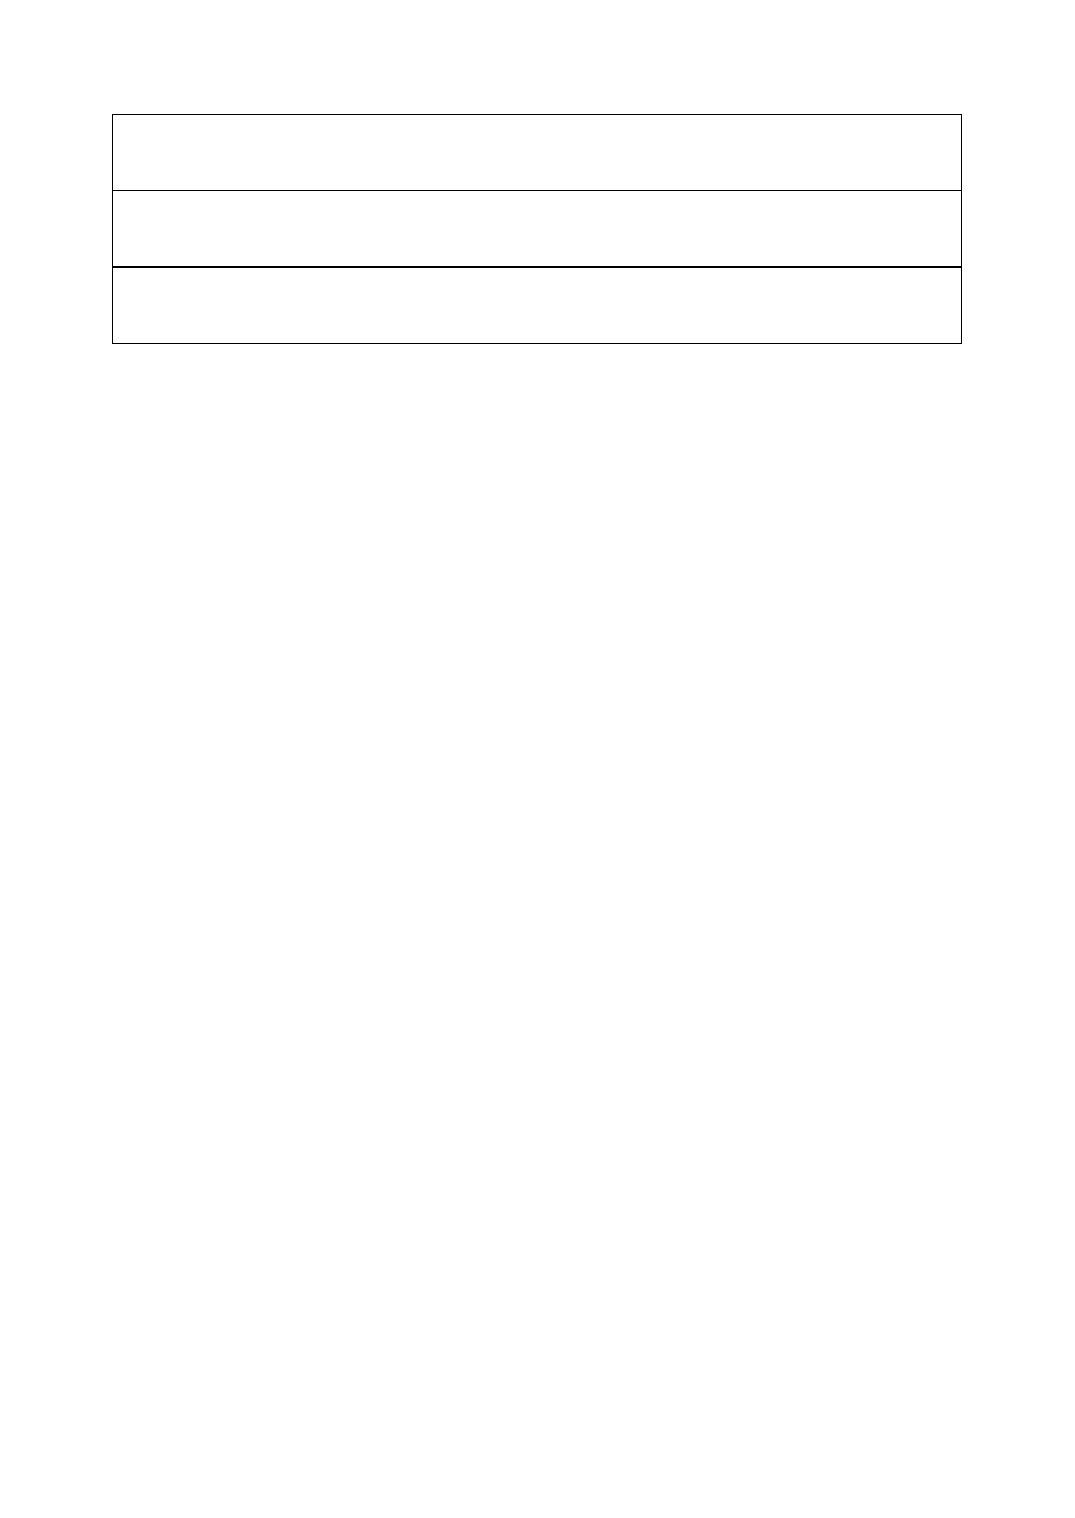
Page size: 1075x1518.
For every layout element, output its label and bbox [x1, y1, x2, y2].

table_header [113, 115, 961, 190]
table_cell [113, 268, 961, 342]
table_cell [113, 191, 961, 266]
